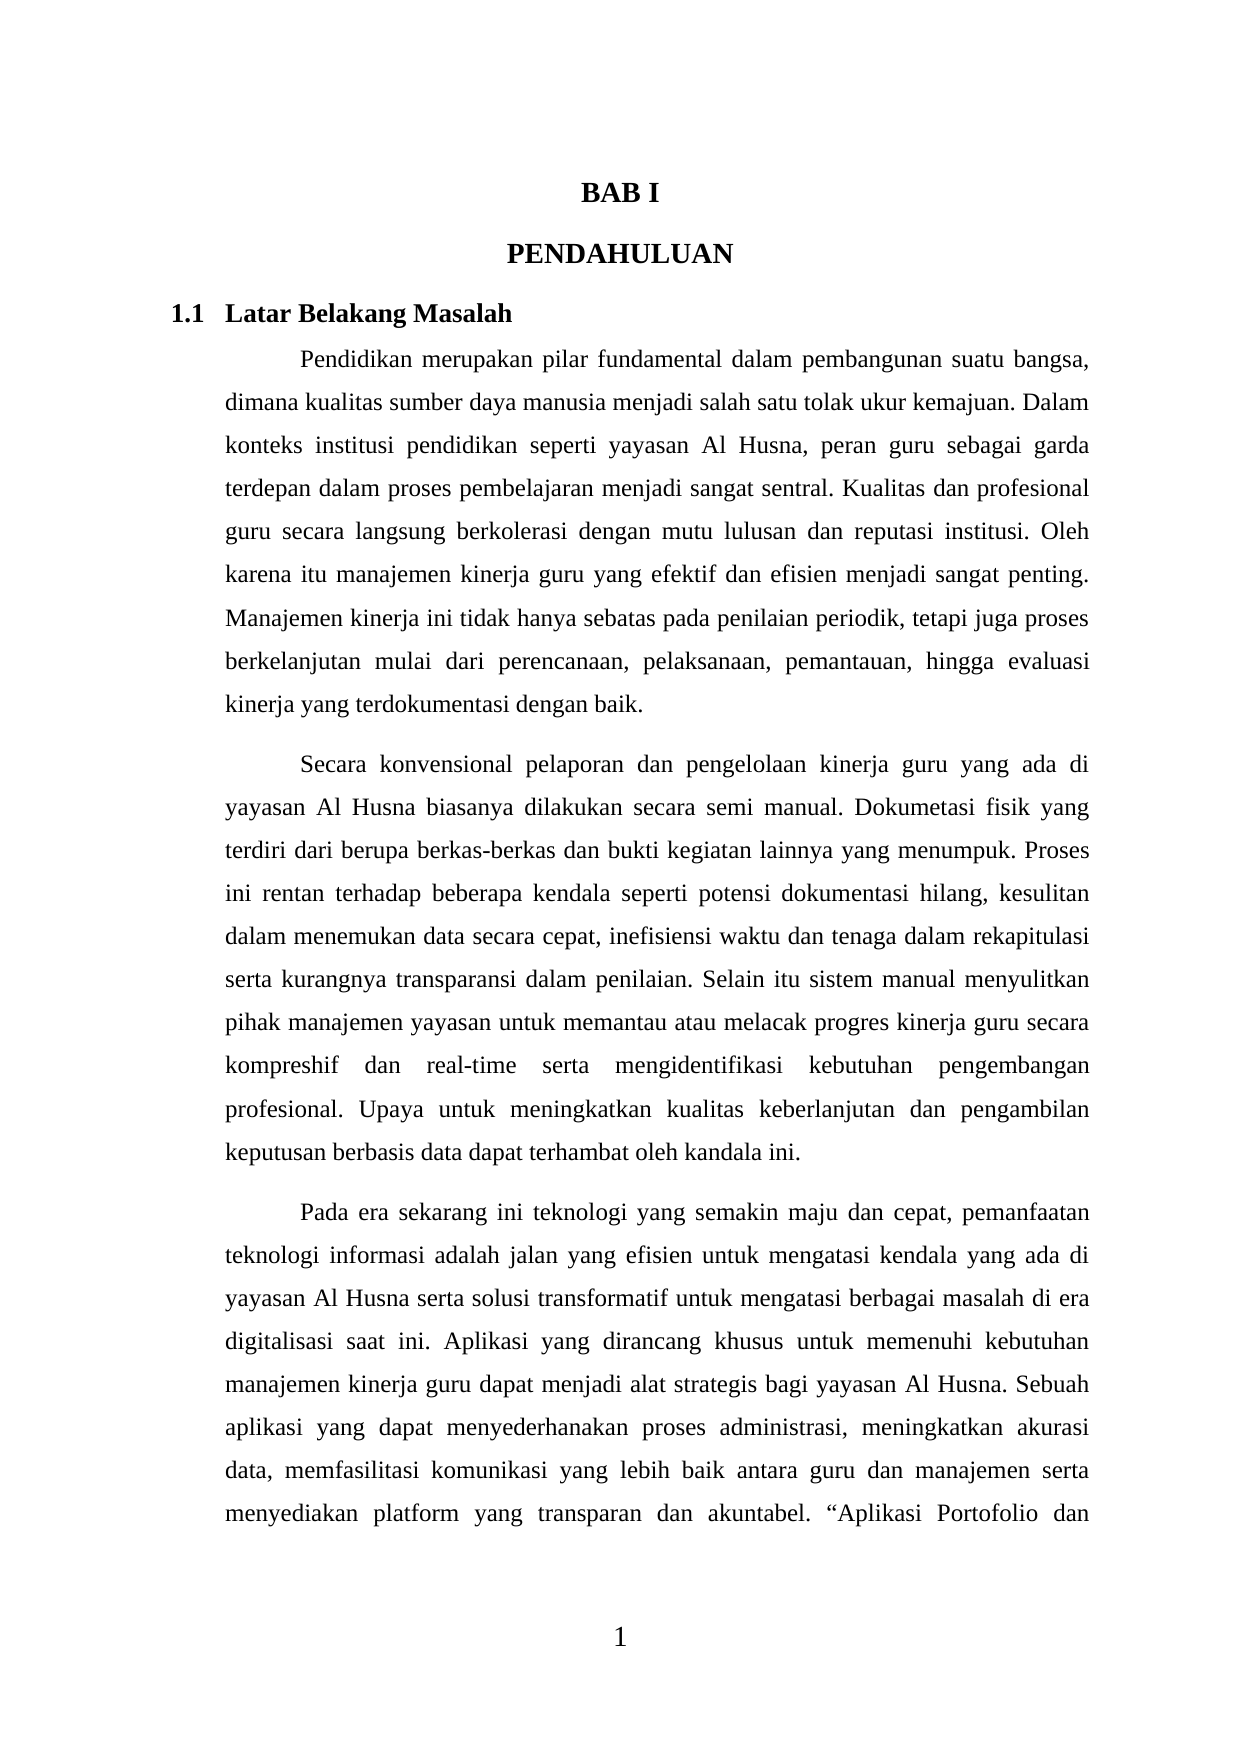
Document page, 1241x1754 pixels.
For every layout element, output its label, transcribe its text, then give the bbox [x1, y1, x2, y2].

text Secara konvensional pelaporan dan pengelolaan kinerja guru yang ada di yayasan Al Husna biasanya dilakukan secara semi manual. Dokumetasi fisik yang terdiri dari berupa berkas-berkas dan bukti kegiatan lainnya yang menumpuk. Proses ini rentan terhadap beberapa kendala seperti potensi dokumentasi hilang, kesulitan dalam menemukan data secara cepat, inefisiensi waktu dan tenaga dalam rekapitulasi serta kurangnya transparansi dalam penilaian. Selain itu sistem manual menyulitkan pihak manajemen yayasan untuk memantau atau melacak progres kinerja guru secara kompreshif dan real-time serta mengidentifikasi kebutuhan pengembangan profesional. Upaya untuk meningkatkan kualitas keberlanjutan dan pengambilan keputusan berbasis data dapat terhambat oleh kandala ini. [225, 749, 1090, 1166]
text Pendidikan merupakan pilar fundamental dalam pembangunan suatu bangsa, dimana kualitas sumber daya manusia menjadi salah satu tolak ukur kemajuan. Dalam konteks institusi pendidikan seperti yayasan Al Husna, peran guru sebagai garda terdepan dalam proses pembelajaran menjadi sangat sentral. Kualitas dan profesional guru secara langsung berkolerasi dengan mutu lulusan dan reputasi institusi. Oleh karena itu manajemen kinerja guru yang efektif dan efisien menjadi sangat penting. Manajemen kinerja ini tidak hanya sebatas pada penilaian periodik, tetapi juga proses berkelanjutan mulai dari perencanaan, pelaksanaan, pemantauan, hingga evaluasi kinerja yang terdokumentasi dengan baik. [225, 344, 1090, 718]
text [225, 1197, 1090, 1527]
subtitle BAB I [150, 175, 1090, 208]
subtitle PENDAHULUAN [150, 236, 1090, 270]
subtitle Latar Belakang Masalah [187, 297, 1090, 328]
